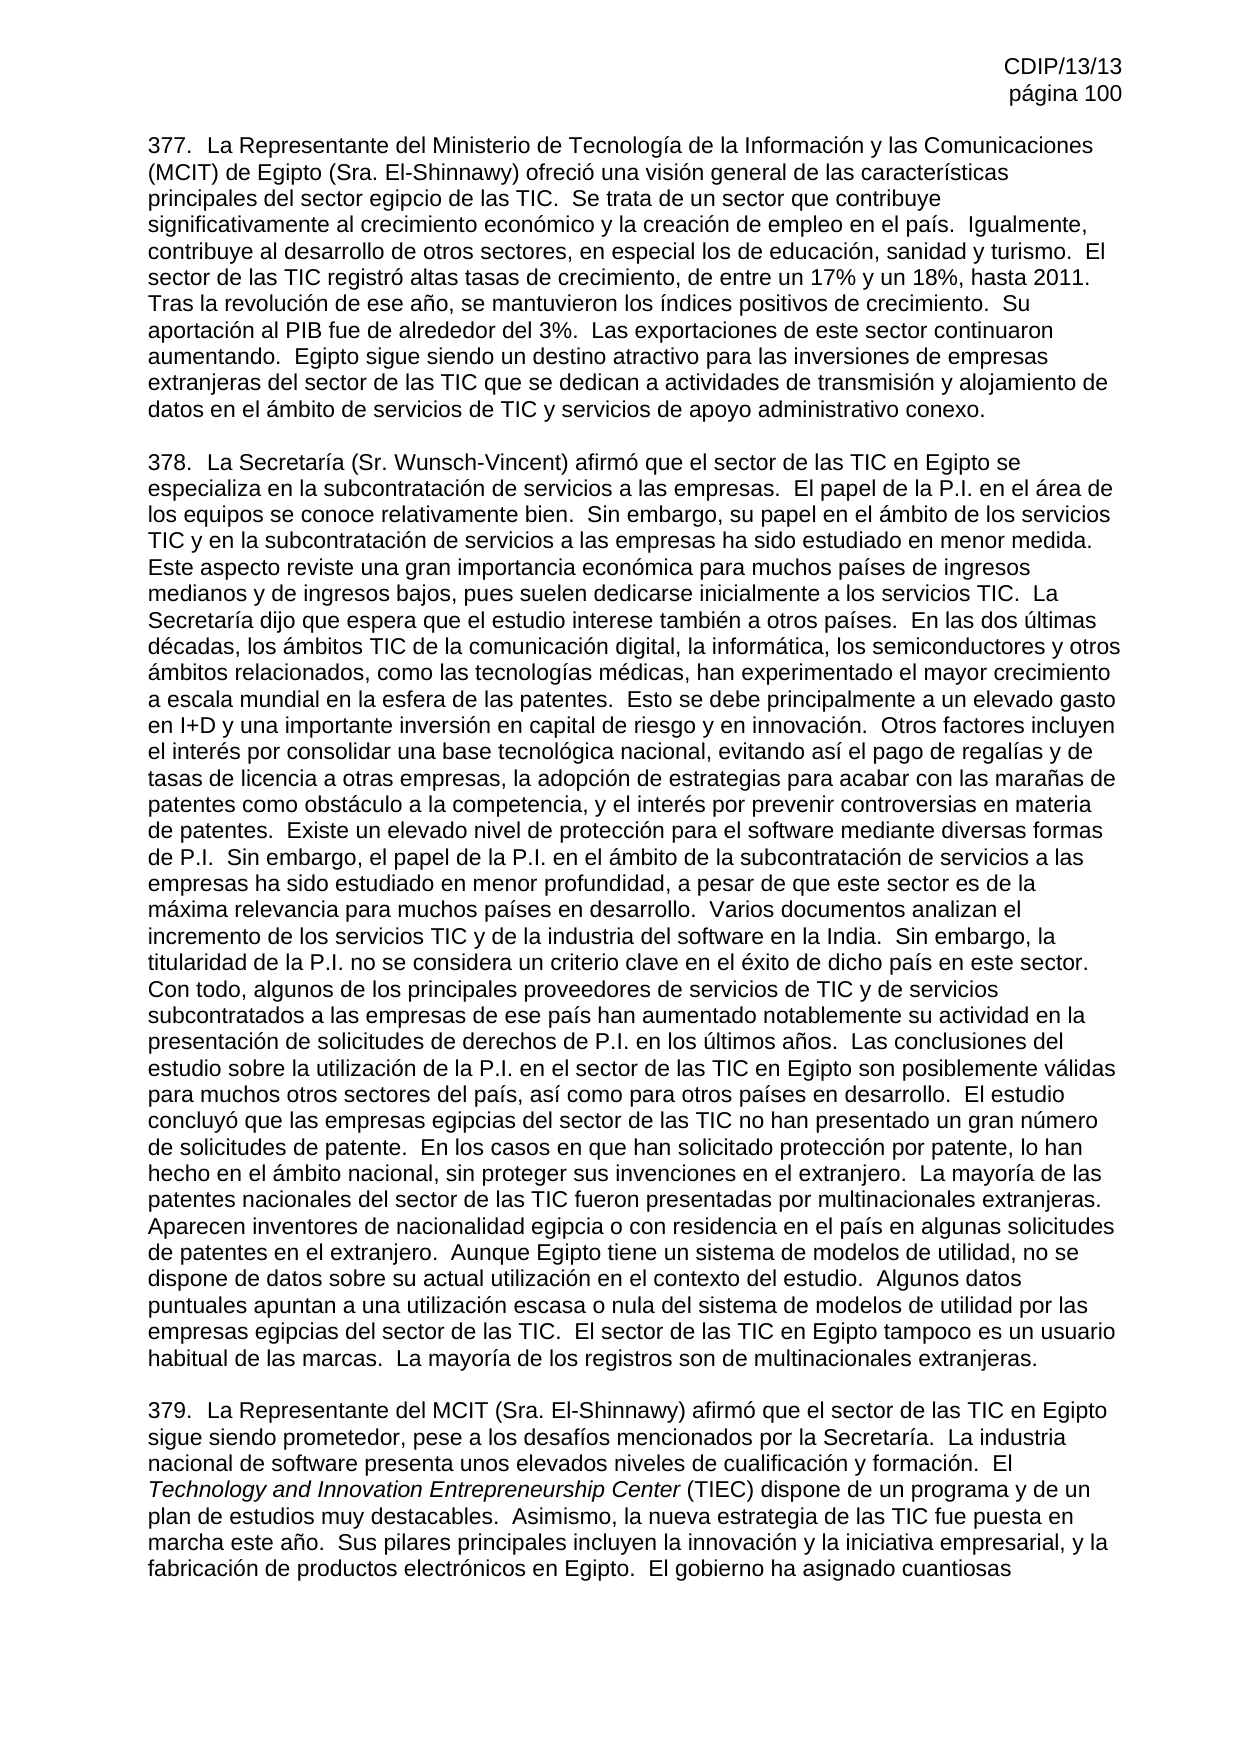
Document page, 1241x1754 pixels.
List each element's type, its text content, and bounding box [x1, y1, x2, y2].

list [148, 1397, 1122, 1582]
list La Secretaría (Sr. Wunsch-Vincent) afirmó que el sector de las TIC en Egipto se especializa en la subcontratación de servicios a las empresas. El papel de la P.I. en el área de los equipos se conoce relativamente bien. Sin embargo, su papel en el ámbito de los servicios TIC y en la subcontratación de servicios a las empresas ha sido estudiado en menor medida. Este aspecto reviste una gran importancia económica para muchos países de ingresos medianos y de ingresos bajos, pues suelen dedicarse inicialmente a los servicios TIC. La Secretaría dijo que espera que el estudio interese también a otros países. En las dos últimas décadas, los ámbitos TIC de la comunicación digital, la informática, los semiconductores y otros ámbitos relacionados, como las tecnologías médicas, han experimentado el mayor crecimiento a escala mundial en la esfera de las patentes. Esto se debe principalmente a un elevado gasto en I+D y una importante inversión en capital de riesgo y en innovación. Otros factores incluyen el interés por consolidar una base tecnológica nacional, evitando así el pago de regalías y de tasas de licencia a otras empresas, la adopción de estrategias para acabar con las marañas de patentes como obstáculo a la competencia, y el interés por prevenir controversias en materia de patentes. Existe un elevado nivel de protección para el software mediante diversas formas de P.I. Sin embargo, el papel de la P.I. en el ámbito de la subcontratación de servicios a las empresas ha sido estudiado en menor profundidad, a pesar de que este sector es de la máxima relevancia para muchos países en desarrollo. Varios documentos analizan el incremento de los servicios TIC y de la industria del software en la India. Sin embargo, la titularidad de la P.I. no se considera un criterio clave en el éxito de dicho país en este sector. Con todo, algunos de los principales proveedores de servicios de TIC y de servicios subcontratados a las empresas de ese país han aumentado notablemente su actividad en la presentación de solicitudes de derechos de P.I. en los últimos años. Las conclusiones del estudio sobre la utilización de la P.I. en el sector de las TIC en Egipto son posiblemente válidas para muchos otros sectores del país, así como para otros países en desarrollo. El estudio concluyó que las empresas egipcias del sector de las TIC no han presentado un gran número de solicitudes de patente. En los casos en que han solicitado protección por patente, lo han hecho en el ámbito nacional, sin proteger sus invenciones en el extranjero. La mayoría de las patentes nacionales del sector de las TIC fueron presentadas por multinacionales extranjeras. Aparecen inventores de nacionalidad egipcia o con residencia en el país en algunas solicitudes de patentes en el extranjero. Aunque Egipto tiene un sistema de modelos de utilidad, no se dispone de datos sobre su actual utilización en el contexto del estudio. Algunos datos puntuales apuntan a una utilización escasa o nula del sistema de modelos de utilidad por las empresas egipcias del sector de las TIC. El sector de las TIC en Egipto tampoco es un usuario habitual de las marcas. La mayoría de los registros son de multinacionales extranjeras. [148, 448, 1122, 1371]
list La Representante del Ministerio de Tecnología de la Información y las Comunicaciones (MCIT) de Egipto (Sra. El-Shinnawy) ofreció una visión general de las características principales del sector egipcio de las TIC. Se trata de un sector que contribuye significativamente al crecimiento económico y la creación de empleo en el país. Igualmente, contribuye al desarrollo de otros sectores, en especial los de educación, sanidad y turismo. El sector de las TIC registró altas tasas de crecimiento, de entre un 17% y un 18%, hasta 2011. Tras la revolución de ese año, se mantuvieron los índices positivos de crecimiento. Su aportación al PIB fue de alrededor del 3%. Las exportaciones de este sector continuaron aumentando. Egipto sigue siendo un destino atractivo para las inversiones de empresas extranjeras del sector de las TIC que se dedican a actividades de transmisión y alojamiento de datos en el ámbito de servicios de TIC y servicios de apoyo administrativo conexo. [148, 132, 1122, 422]
